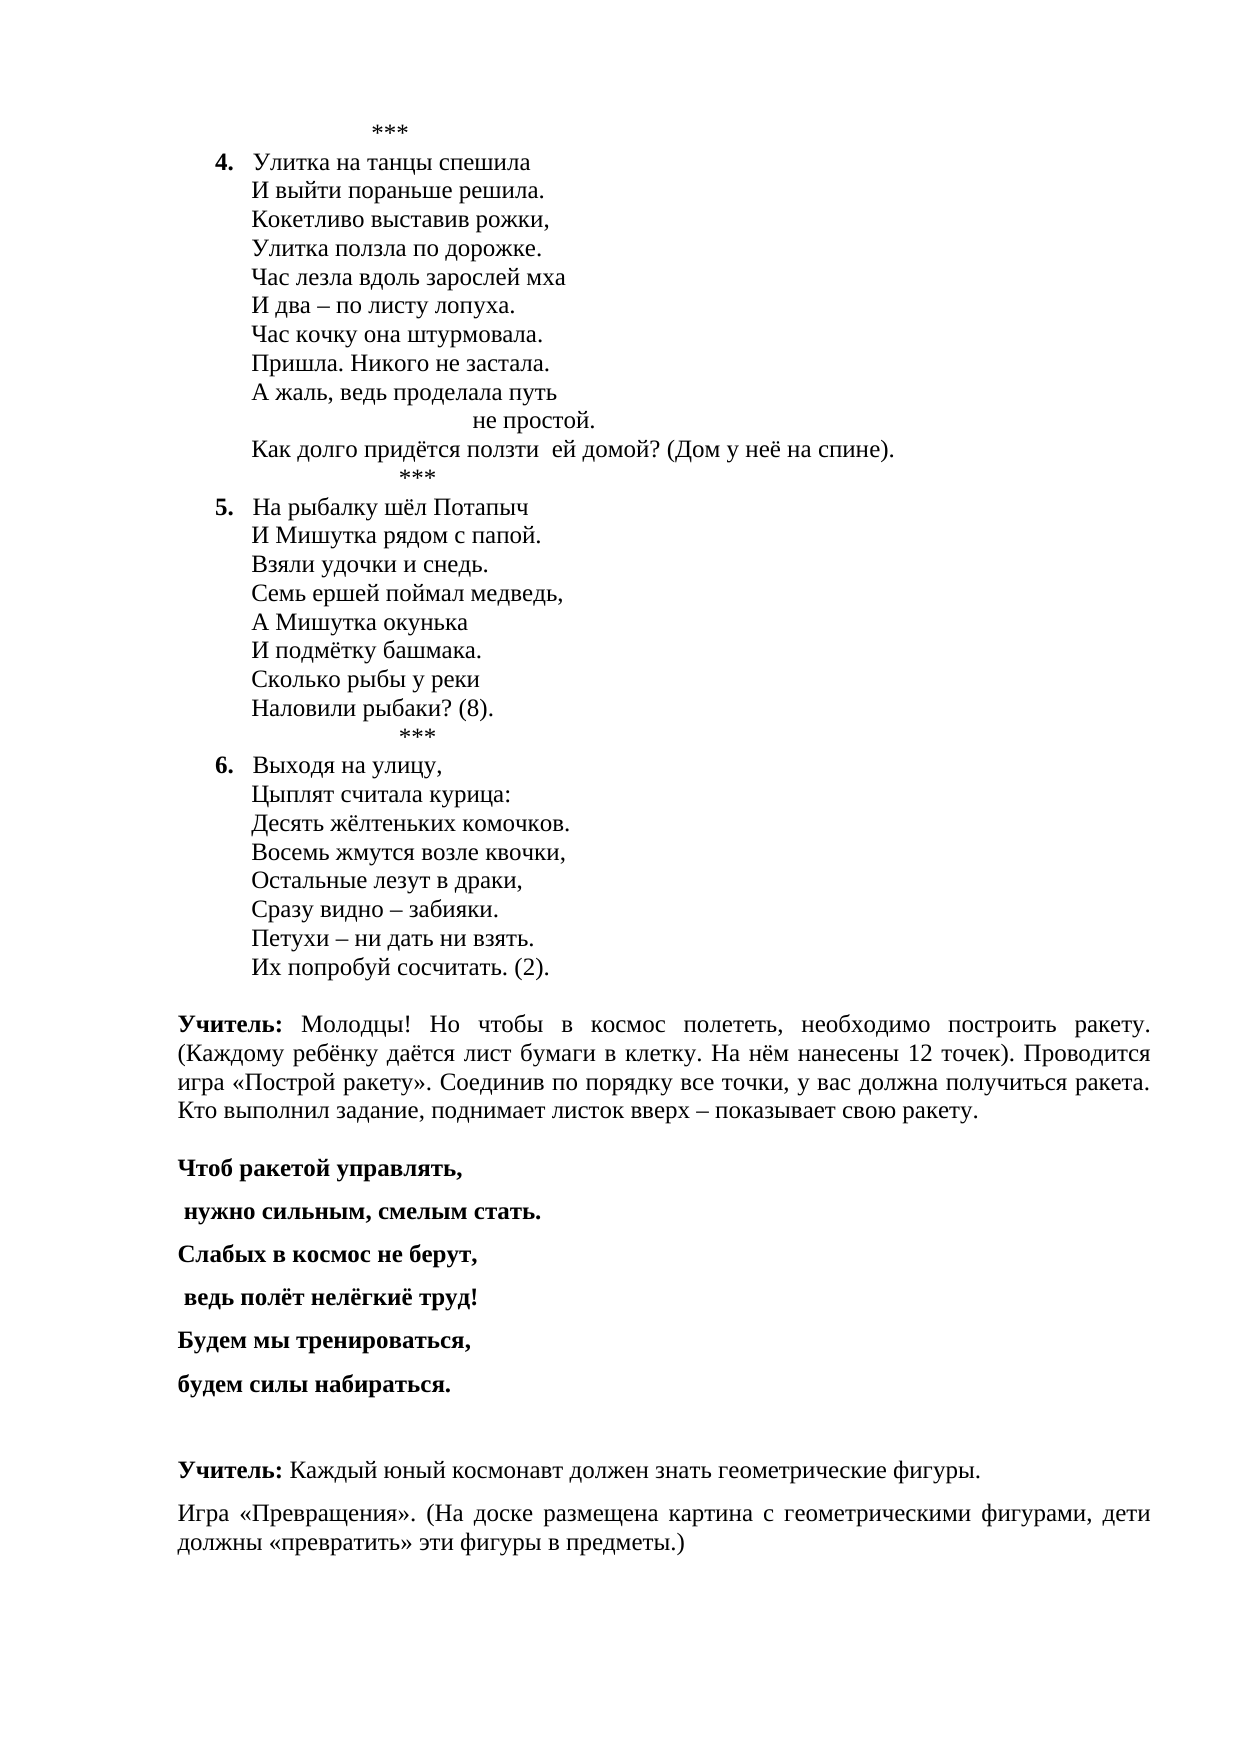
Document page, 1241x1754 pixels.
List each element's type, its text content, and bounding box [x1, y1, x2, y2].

text ведь полёт нелёгкиё труд! [177, 1282, 1152, 1311]
text *** [215, 463, 1152, 492]
text Цыплят считала курица: [215, 779, 1152, 808]
list Улитка на танцы спешила [215, 147, 1152, 176]
text А Мишутка окунька [215, 607, 1152, 636]
text И два – по листу лопуха. [215, 291, 1152, 319]
text Семь ершей поймал медведь, [215, 578, 1152, 607]
text Улитка ползла по дорожке. [215, 233, 1152, 262]
text Взяли удочки и снедь. [215, 549, 1152, 578]
text И подмётку башмака. [215, 636, 1152, 664]
text *** [215, 722, 1152, 751]
list На рыбалку шёл Потапыч [215, 492, 1152, 521]
text не простой. [215, 406, 1152, 434]
text Сколько рыбы у реки [215, 664, 1152, 693]
text Пришла. Никого не застала. [215, 348, 1152, 377]
text Их попробуй сосчитать. (2). [215, 952, 1152, 981]
text будем силы набираться. [177, 1369, 1152, 1397]
text Остальные лезут в драки, [215, 866, 1152, 894]
text И Мишутка рядом с папой. [215, 521, 1152, 549]
text Учитель: Каждый юный космонавт должен знать геометрические фигуры. [177, 1455, 1152, 1484]
text Сразу видно – забияки. [215, 894, 1152, 923]
text нужно сильным, смелым стать. [177, 1196, 1152, 1225]
text *** [215, 118, 1152, 147]
text Чтоб ракетой управлять, [177, 1153, 1152, 1182]
text Час лезла вдоль зарослей мха [215, 262, 1152, 291]
text Учитель: Молодцы! Но чтобы в космос полететь, необходимо построить ракету. (Каждому ребёнку даётся лист бумаги в клетку. На нём нанесены 12 точек). Проводится игра «Построй ракету». Соединив по порядку все точки, у вас должна получиться ракета. Кто выполнил задание, поднимает листок вверх – показывает свою ракету. [177, 1009, 1152, 1124]
text И выйти пораньше решила. [215, 176, 1152, 204]
text Час кочку она штурмовала. [215, 319, 1152, 348]
text Десять жёлтеньких комочков. [215, 808, 1152, 837]
text Игра «Превращения». (На доске размещена картина с геометрическими фигурами, дети должны «превратить» эти фигуры в предметы.) [177, 1498, 1152, 1556]
text Слабых в космос не берут, [177, 1239, 1152, 1268]
text Кокетливо выставив рожки, [215, 204, 1152, 233]
text Будем мы тренироваться, [177, 1326, 1152, 1354]
text Восемь жмутся возле квочки, [215, 837, 1152, 866]
text Петухи – ни дать ни взять. [215, 923, 1152, 952]
text Как долго придётся ползти ей домой? (Дом у неё на спине). [215, 434, 1152, 463]
text А жаль, ведь проделала путь [215, 377, 1152, 406]
text Наловили рыбаки? (8). [215, 693, 1152, 722]
list Выходя на улицу, [215, 751, 1152, 779]
